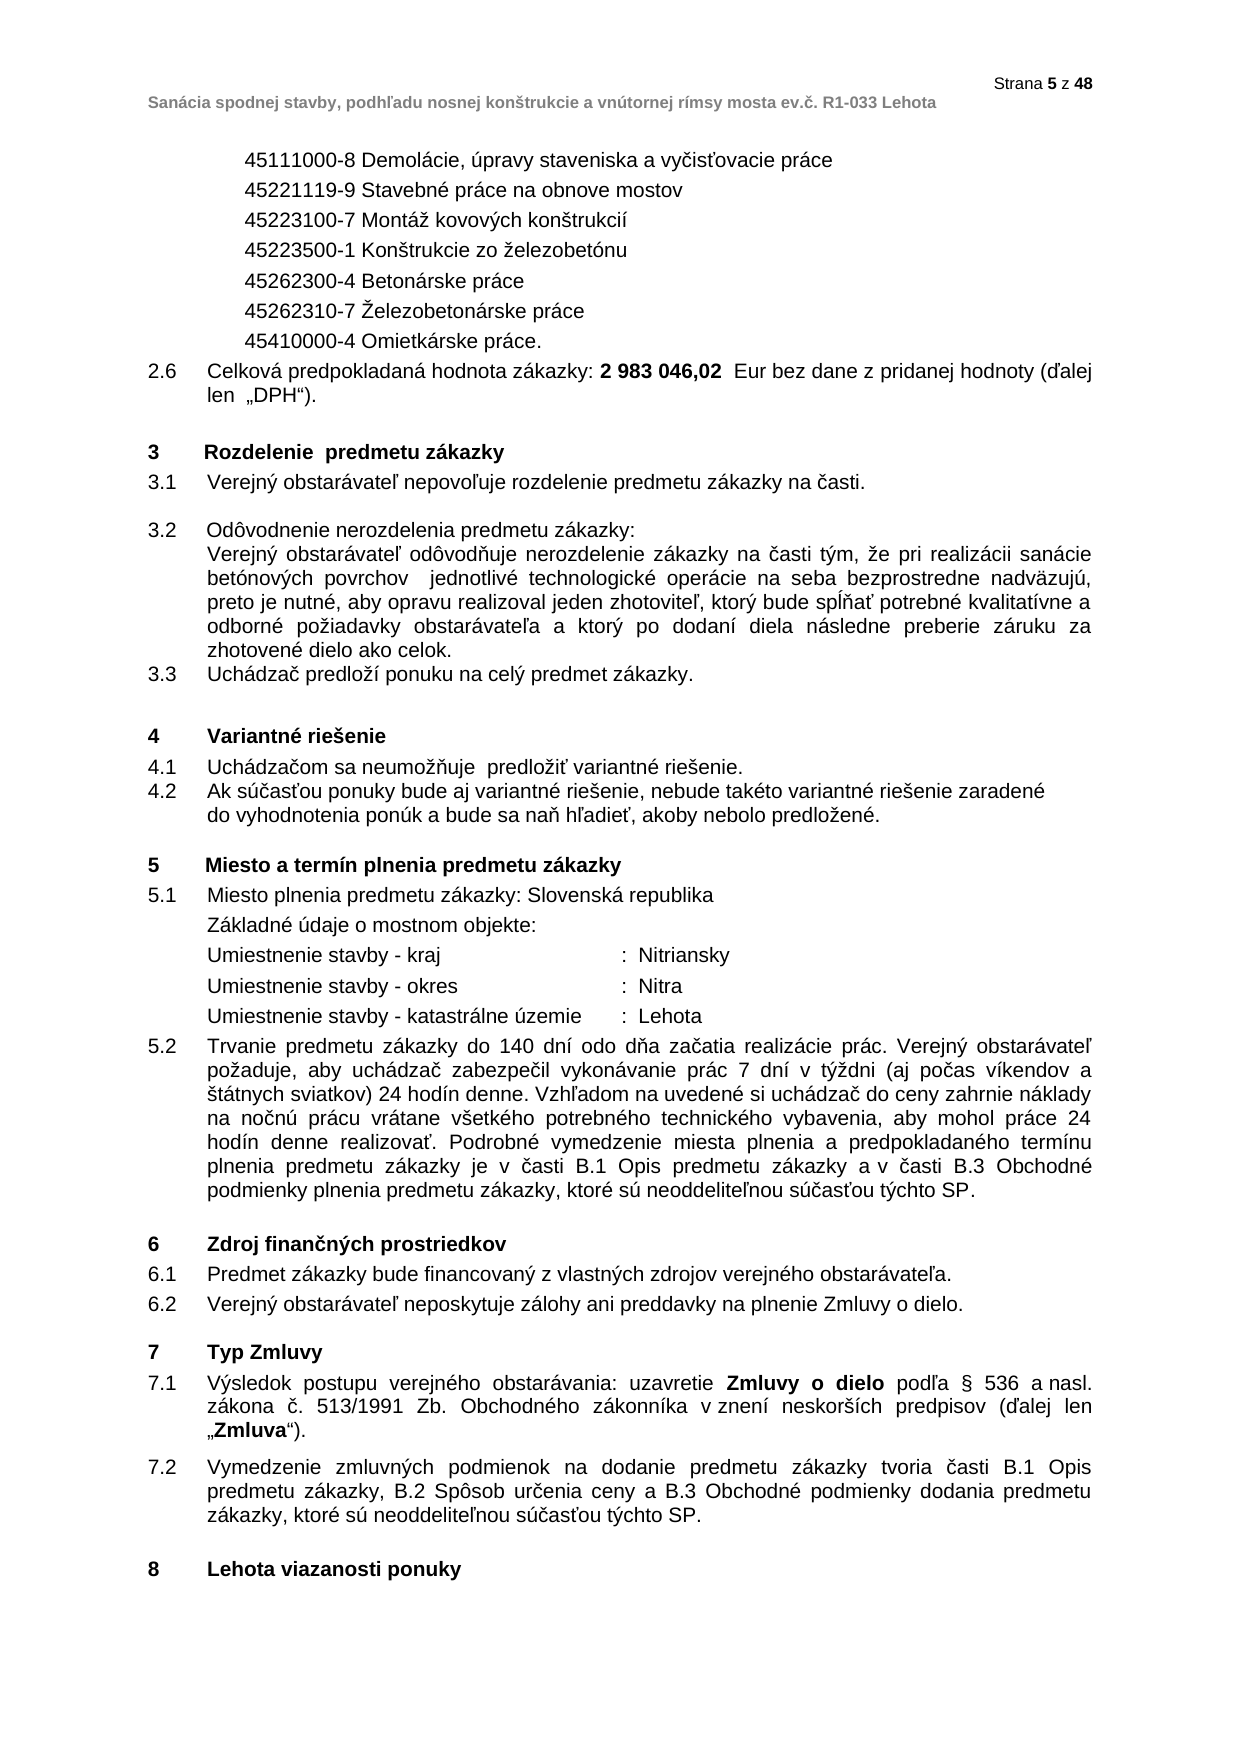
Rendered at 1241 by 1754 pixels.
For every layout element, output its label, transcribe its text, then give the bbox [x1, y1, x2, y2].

text 7.2 Vymedzenie zmluvných podmienok na dodanie predmetu zákazky tvoria časti B.1 Opis predmetu zákazky, B.2 Spôsob určenia ceny a B.3 Obchodné podmienky dodania predmetu zákazky, ktoré sú neoddeliteľnou súčasťou týchto SP. [148, 1455, 1093, 1527]
list 45111000-8 Demolácie, úpravy staveniska a vyčisťovacie práce [244, 148, 1093, 172]
list 45221119-9 Stavebné práce na obnove mostov [244, 178, 1093, 202]
text Verejný obstarávateľ odôvodňuje nerozdelenie zákazky na časti tým, že pri realizácii sanácie betónových povrchov jednotlivé technologické operácie na seba bezprostredne nadväzujú, preto je nutné, aby opravu realizoval jeden zhotoviteľ, ktorý bude spĺňať potrebné kvalitatívne a odborné požiadavky obstarávateľa a ktorý po dodaní diela následne preberie záruku za zhotovené dielo ako celok. [207, 542, 1093, 661]
list 45223100-7 Montáž kovových konštrukcií [244, 208, 1093, 232]
text 3.2 Odôvodnenie nerozdelenia predmetu zákazky: [148, 518, 1093, 542]
text 7.1 Výsledok postupu verejného obstarávania: uzavretie Zmluvy o dielo podľa § 536 a nasl. zákona č. 513/1991 Zb. Obchodného zákonníka v znení neskorších predpisov (ďalej len „Zmluva“). [148, 1370, 1093, 1442]
text 6.1 Predmet zákazky bude financovaný z vlastných zdrojov verejného obstarávateľa. [148, 1262, 1093, 1286]
list 45410000-4 Omietkárske práce. [244, 329, 1093, 353]
text 5.2 Trvanie predmetu zákazky do 140 dní odo dňa začatia realizácie prác. Verejný obstarávateľ požaduje, aby uchádzač zabezpečil vykonávanie prác 7 dní v týždni (aj počas víkendov a štátnych sviatkov) 24 hodín denne. Vzhľadom na uvedené si uchádzač do ceny zahrnie náklady na nočnú prácu vrátane všetkého potrebného technického vybavenia, aby mohol práce 24 hodín denne realizovať. Podrobné vymedzenie miesta plnenia a predpokladaného termínu plnenia predmetu zákazky je v časti B.1 Opis predmetu zákazky a v časti B.3 Obchodné podmienky plnenia predmetu zákazky, ktoré sú neoddeliteľnou súčasťou týchto SP. [148, 1034, 1093, 1202]
text 7 Typ Zmluvy [148, 1340, 1093, 1364]
text 3.1 Verejný obstarávateľ nepovoľuje rozdelenie predmetu zákazky na časti. [148, 470, 1093, 494]
subtitle Lehota viazanosti ponuky [148, 1557, 1093, 1581]
list 45223500-1 Konštrukcie zo železobetónu [244, 238, 1093, 262]
subtitle Miesto a termín plnenia predmetu zákazky [148, 853, 1093, 877]
text 4.1 Uchádzačom sa neumožňuje predložiť variantné riešenie. [148, 754, 1093, 778]
subtitle Rozdelenie predmetu zákazky [148, 439, 1093, 463]
text Umiestnenie stavby - katastrálne územie : Lehota [207, 1004, 1093, 1028]
text 4.2 Ak súčasťou ponuky bude aj variantné riešenie, nebude takéto variantné riešenie zaradené do vyhodnotenia ponúk a bude sa naň hľadieť, akoby nebolo predložené. [148, 778, 1093, 826]
text Umiestnenie stavby - kraj : Nitriansky [207, 943, 1093, 967]
subtitle Variantné riešenie [148, 724, 1093, 748]
text 6.2 Verejný obstarávateľ neposkytuje zálohy ani preddavky na plnenie Zmluvy o dielo. [148, 1292, 1093, 1316]
list 45262300-4 Betonárske práce [244, 268, 1093, 292]
text 3.3 Uchádzač predloží ponuku na celý predmet zákazky. [148, 661, 1093, 685]
list Celková predpokladaná hodnota zákazky: 2 983 046,02 Eur bez dane z pridanej hodnoty (ďalej len „DPH“). [148, 359, 1093, 407]
text Základné údaje o mostnom objekte: [148, 913, 1093, 937]
text 5.1 Miesto plnenia predmetu zákazky: Slovenská republika [148, 883, 1093, 907]
list 45262310-7 Železobetonárske práce [244, 299, 1093, 323]
text Umiestnenie stavby - okres : Nitra [207, 973, 1093, 997]
text 6 Zdroj finančných prostriedkov [148, 1232, 1093, 1256]
